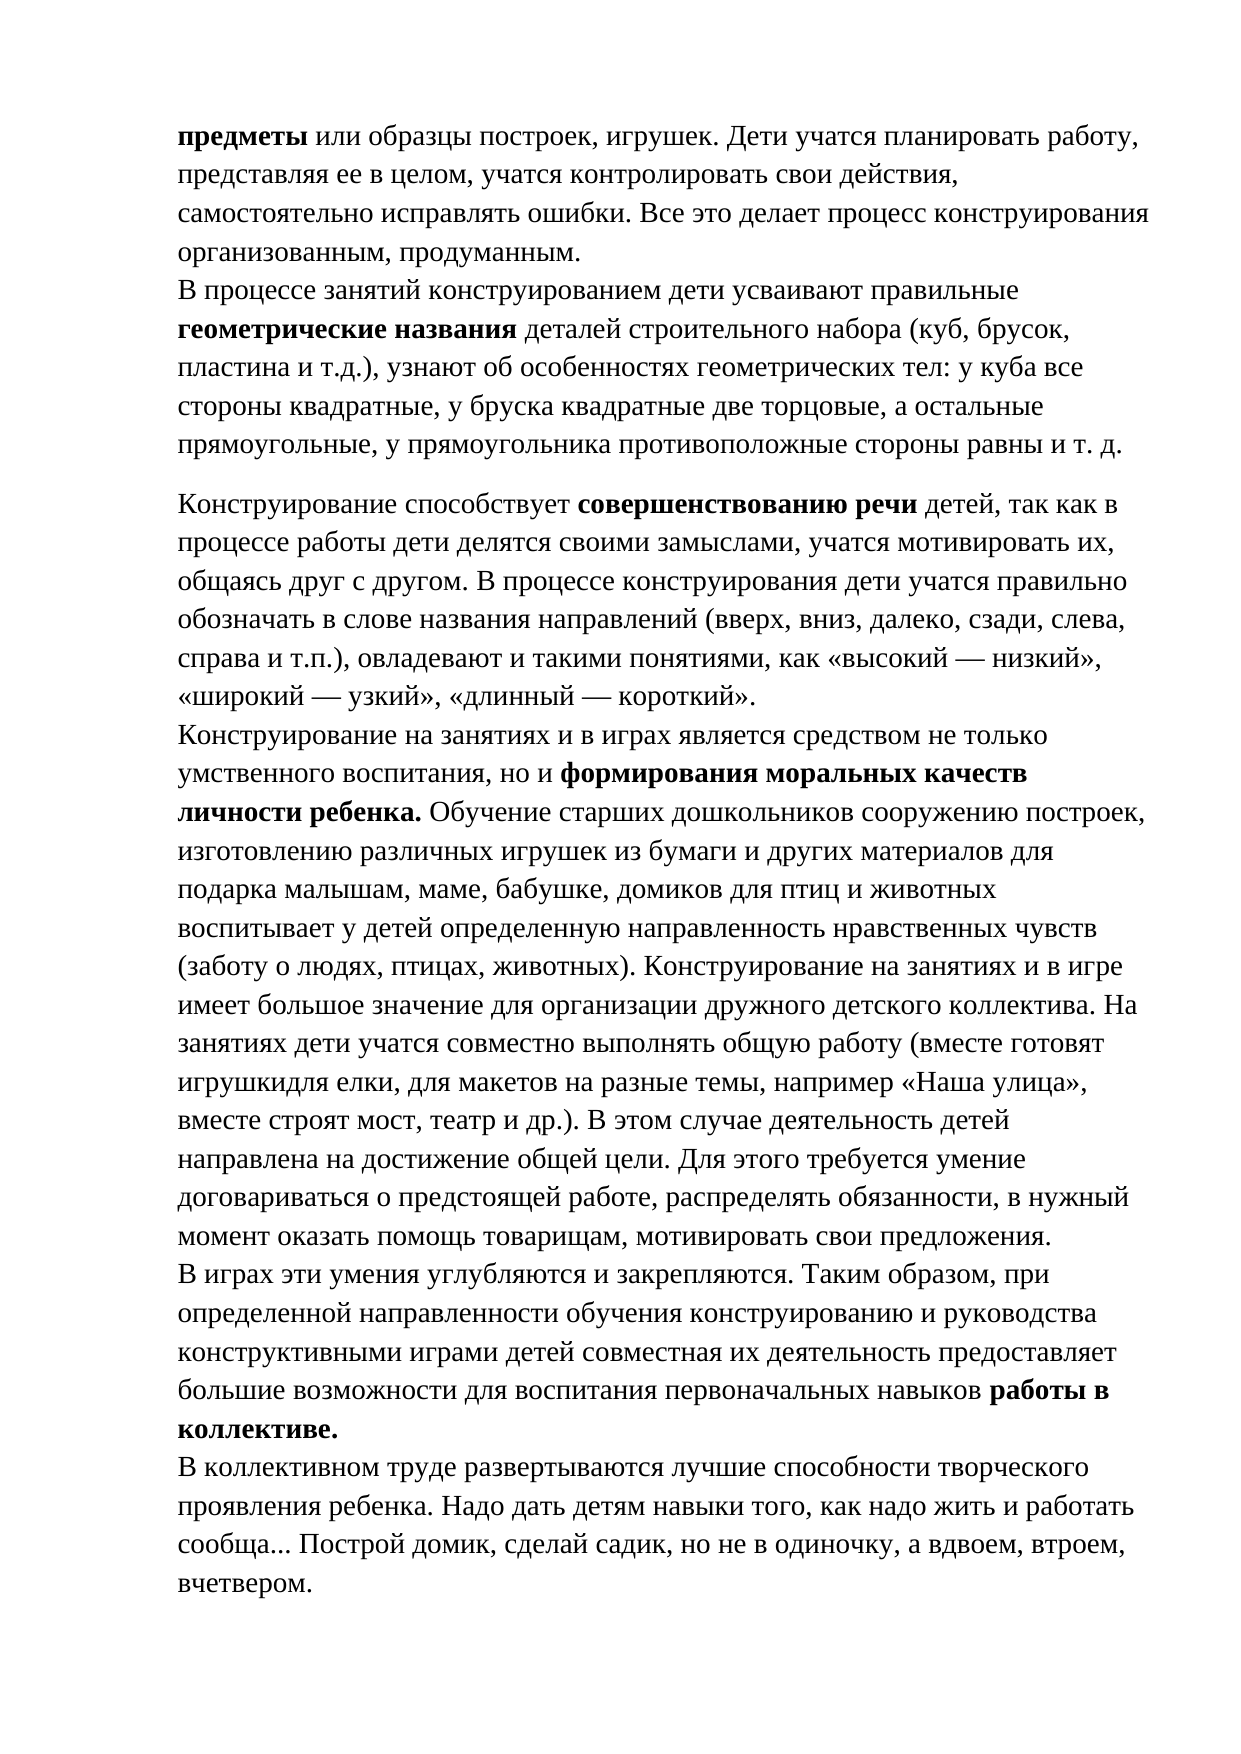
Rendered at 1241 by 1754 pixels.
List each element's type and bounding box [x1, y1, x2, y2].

text [177, 118, 1152, 460]
text [177, 486, 1152, 1598]
